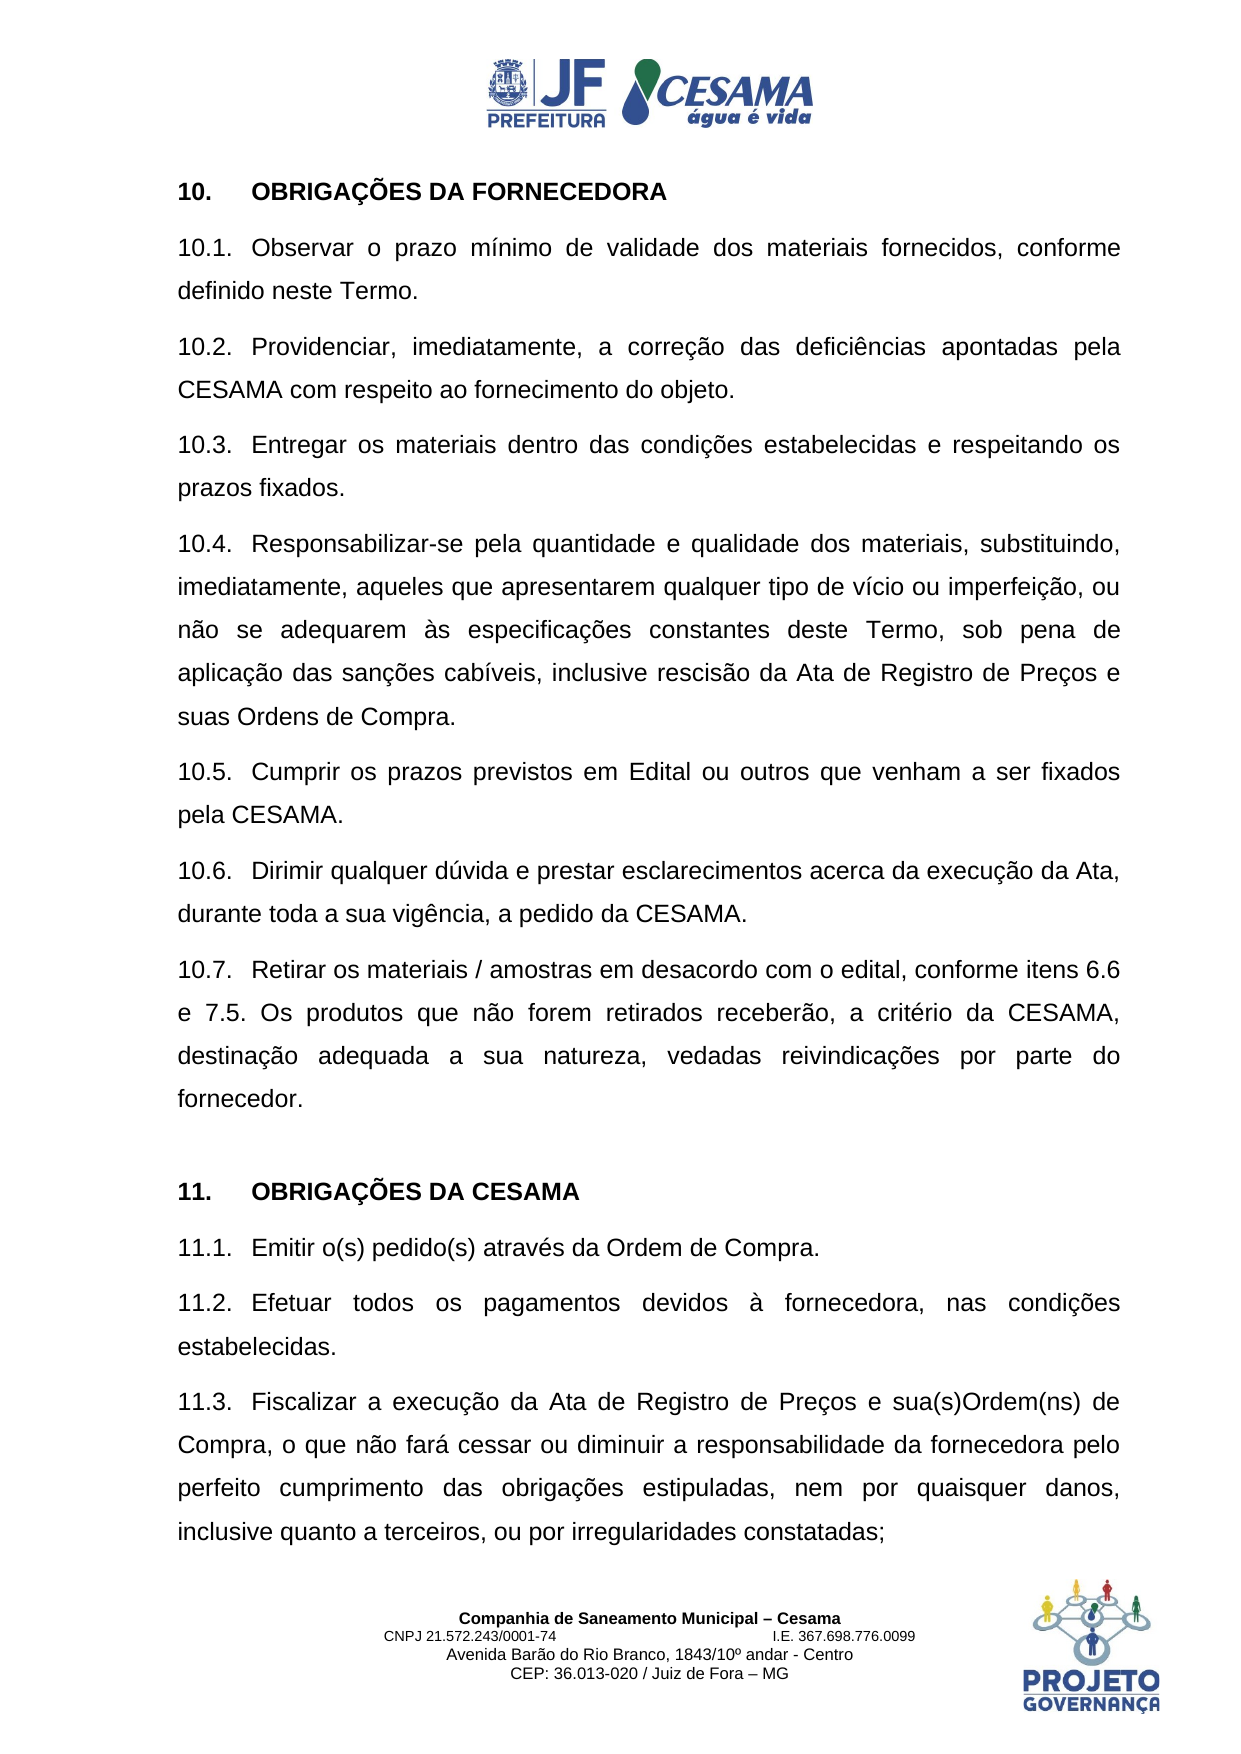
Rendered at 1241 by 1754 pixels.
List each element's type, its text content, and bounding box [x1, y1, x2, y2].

list Retirar os materiais / amostras em desacordo com o edital, conforme itens 6.6 e 7.5. Os produtos que não forem retirados receberão, a critério da CESAMA, destinação adequada a sua natureza, vedadas reivindicações por parte do fornecedor. [177, 955, 1122, 1113]
picture [1023, 1579, 1160, 1714]
list Observar o prazo mínimo de validade dos materiais fornecidos, conforme definido neste Termo. [177, 233, 1122, 305]
list Fiscalizar a execução da Ata de Registro de Preços e sua(s)Ordem(ns) de Compra, o que não fará cessar ou diminuir a responsabilidade da fornecedora pelo perfeito cumprimento das obrigações estipuladas, nem por quaisquer danos, inclusive quanto a terceiros, ou por irregularidades constatadas; [177, 1387, 1122, 1545]
list Entregar os materiais dentro das condições estabelecidas e respeitando os prazos fixados. [177, 430, 1122, 502]
list OBRIGAÇÕES DA CESAMA [177, 1177, 1122, 1206]
picture [486, 59, 813, 128]
list Emitir o(s) pedido(s) através da Ordem de Compra. [177, 1233, 1122, 1262]
list Providenciar, imediatamente, a correção das deficiências apontadas pela CESAMA com respeito ao fornecimento do objeto. [177, 332, 1122, 403]
list OBRIGAÇÕES DA FORNECEDORA [177, 177, 1122, 206]
list Efetuar todos os pagamentos devidos à fornecedora, nas condições estabelecidas. [177, 1288, 1122, 1360]
list Cumprir os prazos previstos em Edital ou outros que venham a ser fixados pela CESAMA. [177, 757, 1122, 829]
list Responsabilizar-se pela quantidade e qualidade dos materiais, substituindo, imediatamente, aqueles que apresentarem qualquer tipo de vício ou imperfeição, ou não se adequarem às especificações constantes deste Termo, sob pena de aplicação das sanções cabíveis, inclusive rescisão da Ata de Registro de Preços e suas Ordens de Compra. [177, 529, 1122, 730]
list Dirimir qualquer dúvida e prestar esclarecimentos acerca da execução da Ata, durante toda a sua vigência, a pedido da CESAMA. [177, 856, 1122, 928]
